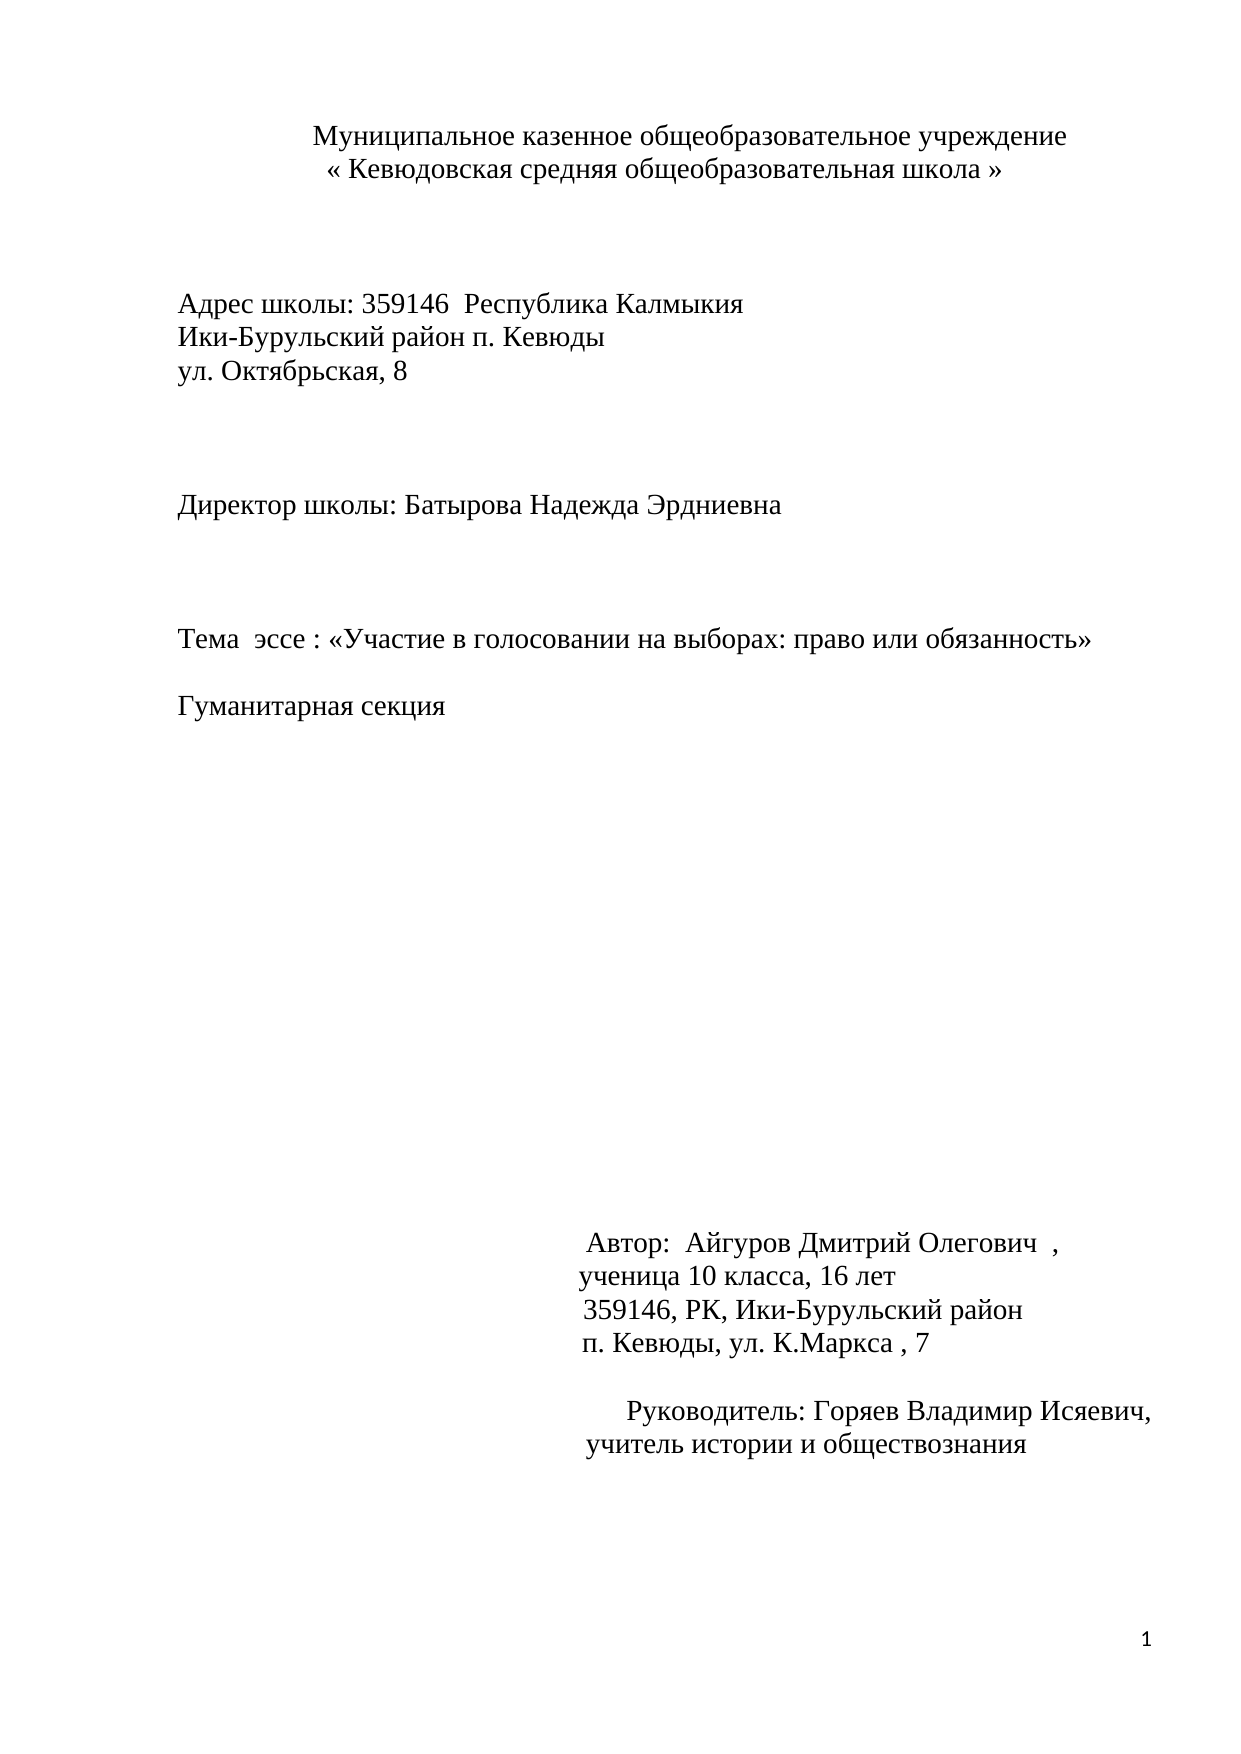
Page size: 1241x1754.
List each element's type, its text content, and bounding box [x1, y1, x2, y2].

text п. Кевюды, ул. К.Маркса , 7 [177, 1326, 1152, 1359]
text Директор школы: Батырова Надежда Эрдниевна [177, 487, 1152, 521]
text Ики-Бурульский район п. Кевюды [177, 319, 1152, 353]
text Автор: Айгуров Дмитрий Олегович , [177, 1225, 1152, 1258]
text ученица 10 класса, 16 лет [177, 1258, 1152, 1292]
text Адрес школы: 359146 Республика Калмыкия [177, 286, 1152, 319]
text Тема эссе : «Участие в голосовании на выборах: право или обязанность» [177, 621, 1152, 655]
text учитель истории и обществознания [177, 1426, 1152, 1460]
text 359146, РК, Ики-Бурульский район [177, 1292, 1152, 1326]
text Муниципальное казенное общеобразовательное учреждение [177, 118, 1152, 152]
text « Кевюдовская средняя общеобразовательная школа » [177, 152, 1152, 185]
text Руководитель: Горяев Владимир Исяевич, [177, 1393, 1152, 1426]
text ул. Октябрьская, 8 [177, 353, 1152, 386]
text Гуманитарная секция [177, 688, 1152, 722]
